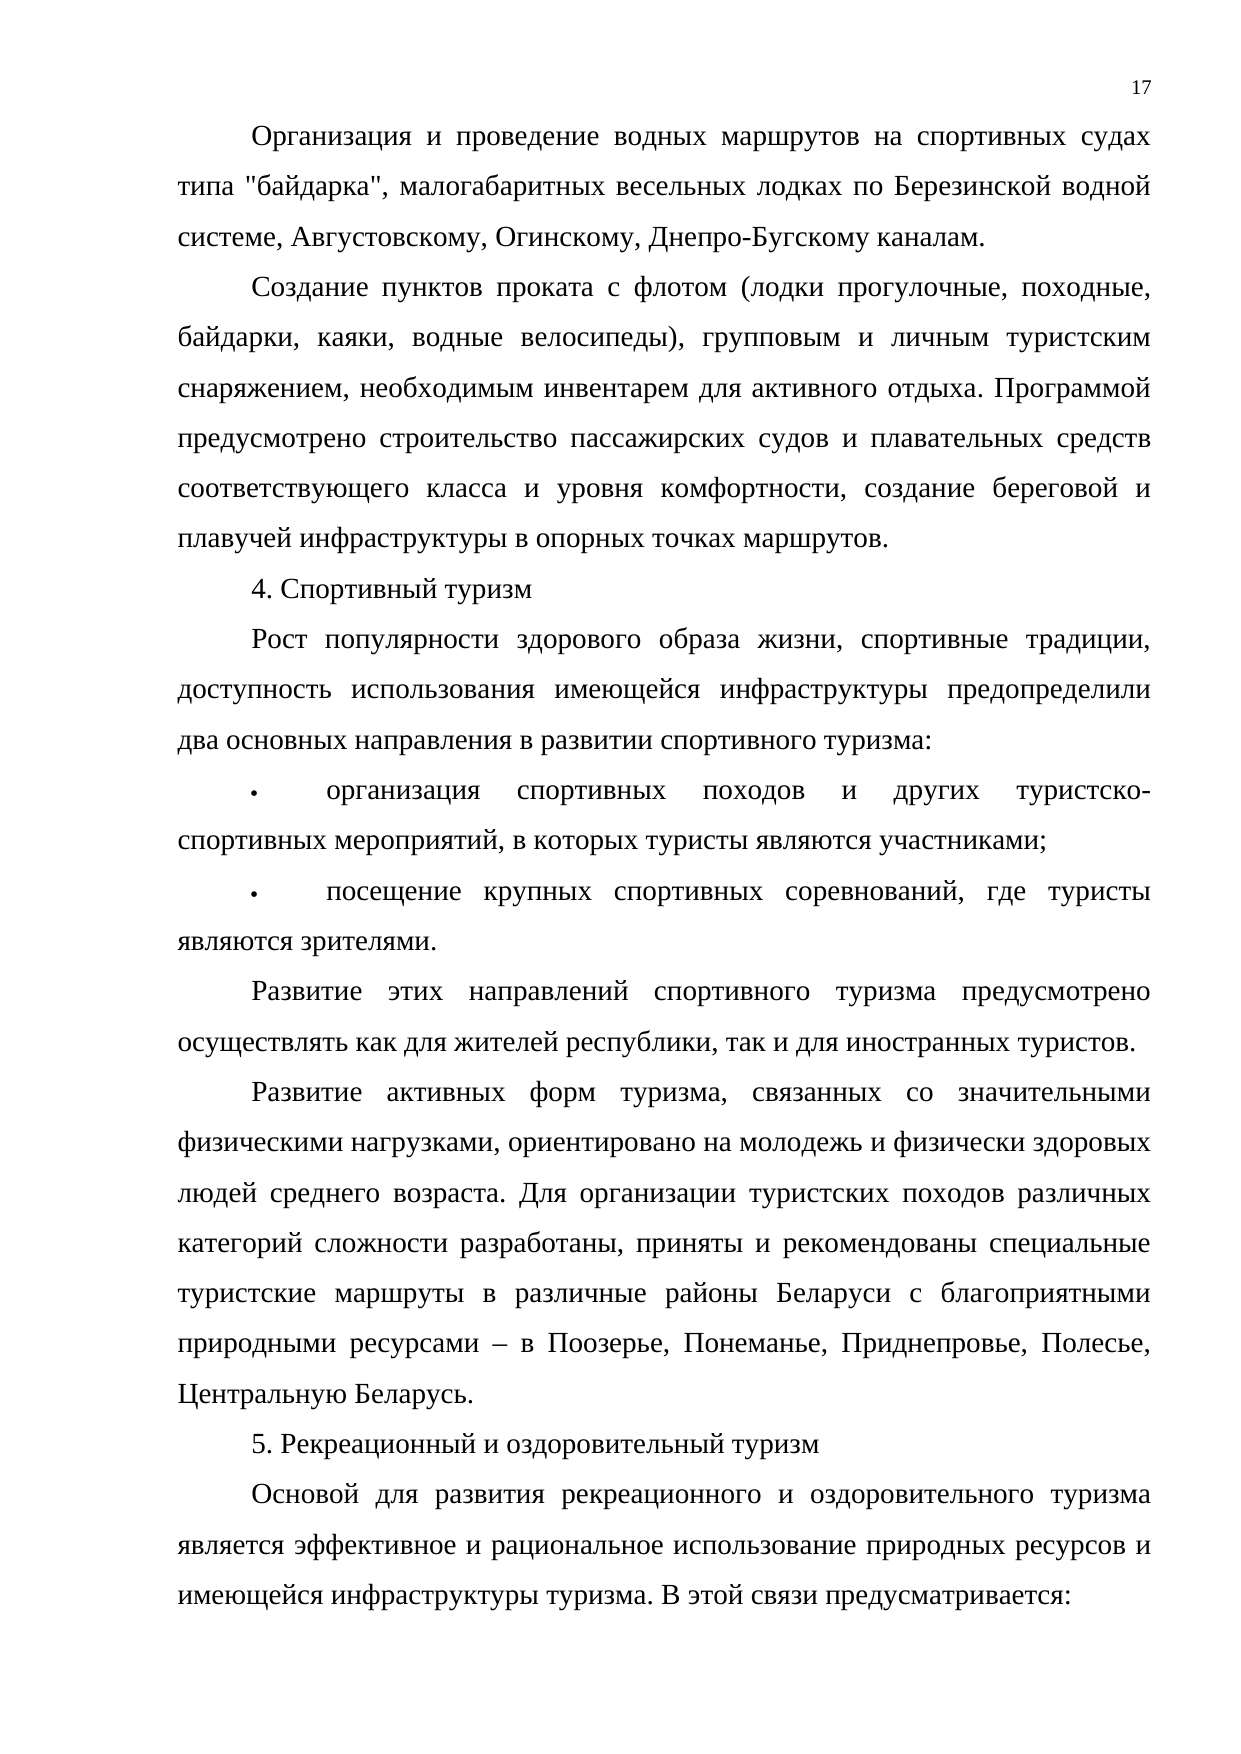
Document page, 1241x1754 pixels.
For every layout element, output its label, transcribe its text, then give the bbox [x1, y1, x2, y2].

text Создание пунктов проката с флотом (лодки прогулочные, походные, байдарки, каяки, водные велосипеды), групповым и личным туристским снаряжением, необходимым инвентарем для активного отдыха. Программой предусмотрено строительство пассажирских судов и плавательных средств соответствующего класса и уровня комфортности, создание береговой и плавучей инфраструктуры в опорных точках маршрутов. [177, 269, 1152, 554]
text 4. Спортивный туризм [177, 571, 1152, 604]
text Рост популярности здорового образа жизни, спортивные традиции, доступность использования имеющейся инфраструктуры предопределили два основных направления в развитии спортивного туризма: [177, 621, 1152, 755]
list посещение крупных спортивных соревнований, где туристы являются зрителями. [177, 873, 1152, 957]
text Развитие этих направлений спортивного туризма предусмотрено осуществлять как для жителей республики, так и для иностранных туристов. [177, 973, 1152, 1057]
text Организация и проведение водных маршрутов на спортивных судах типа "байдарка", малогабаритных весельных лодках по Березинской водной системе, Августовскому, Огинскому, Днепро-Бугскому каналам. [177, 118, 1152, 252]
text 5. Рекреационный и оздоровительный туризм [177, 1426, 1152, 1460]
text Развитие активных форм туризма, связанных со значительными физическими нагрузками, ориентировано на молодежь и физически здоровых людей среднего возраста. Для организации туристских походов различных категорий сложности разработаны, приняты и рекомендованы специальные туристские маршруты в различные районы Беларуси с благоприятными природными ресурсами – в Поозерье, Понеманье, Приднепровье, Полесье, Центральную Беларусь. [177, 1074, 1152, 1409]
list организация спортивных походов и других туристско-спортивных мероприятий, в которых туристы являются участниками; [177, 772, 1152, 856]
text Основой для развития рекреационного и оздоровительного туризма является эффективное и рациональное использование природных ресурсов и имеющейся инфраструктуры туризма. В этой связи предусматривается: [177, 1477, 1152, 1611]
